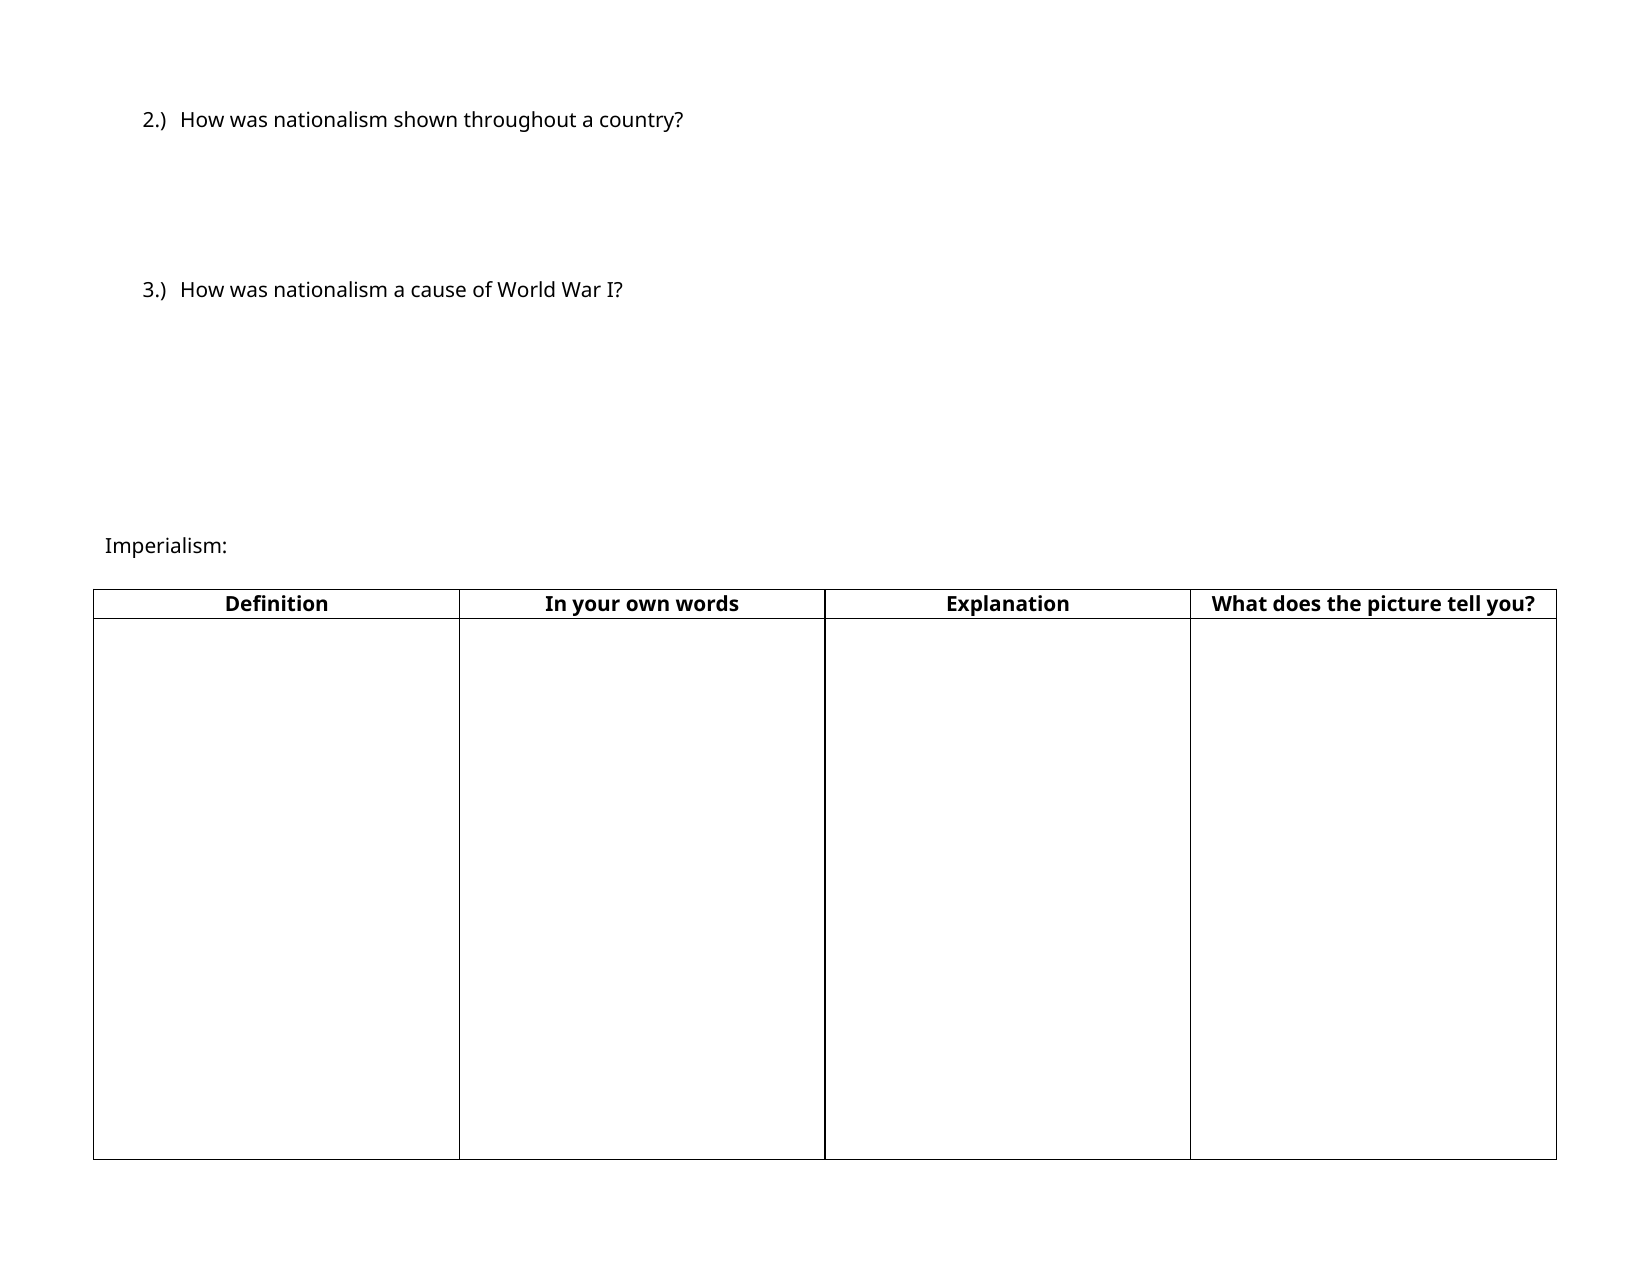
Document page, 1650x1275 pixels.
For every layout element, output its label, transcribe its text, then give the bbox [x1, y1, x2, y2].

table_header Explanation [826, 590, 1190, 618]
table_cell [460, 619, 824, 1159]
table_header In your own words [460, 590, 824, 618]
table_header What does the picture tell you? [1191, 590, 1556, 618]
table_cell [1191, 619, 1556, 1159]
table_cell [826, 619, 1190, 1159]
list How was nationalism a cause of World War I? [142, 276, 1545, 304]
text Imperialism: [105, 532, 1545, 560]
list How was nationalism shown throughout a country? [142, 105, 1545, 133]
table_header Definition [94, 590, 459, 618]
table_cell [94, 619, 459, 1159]
